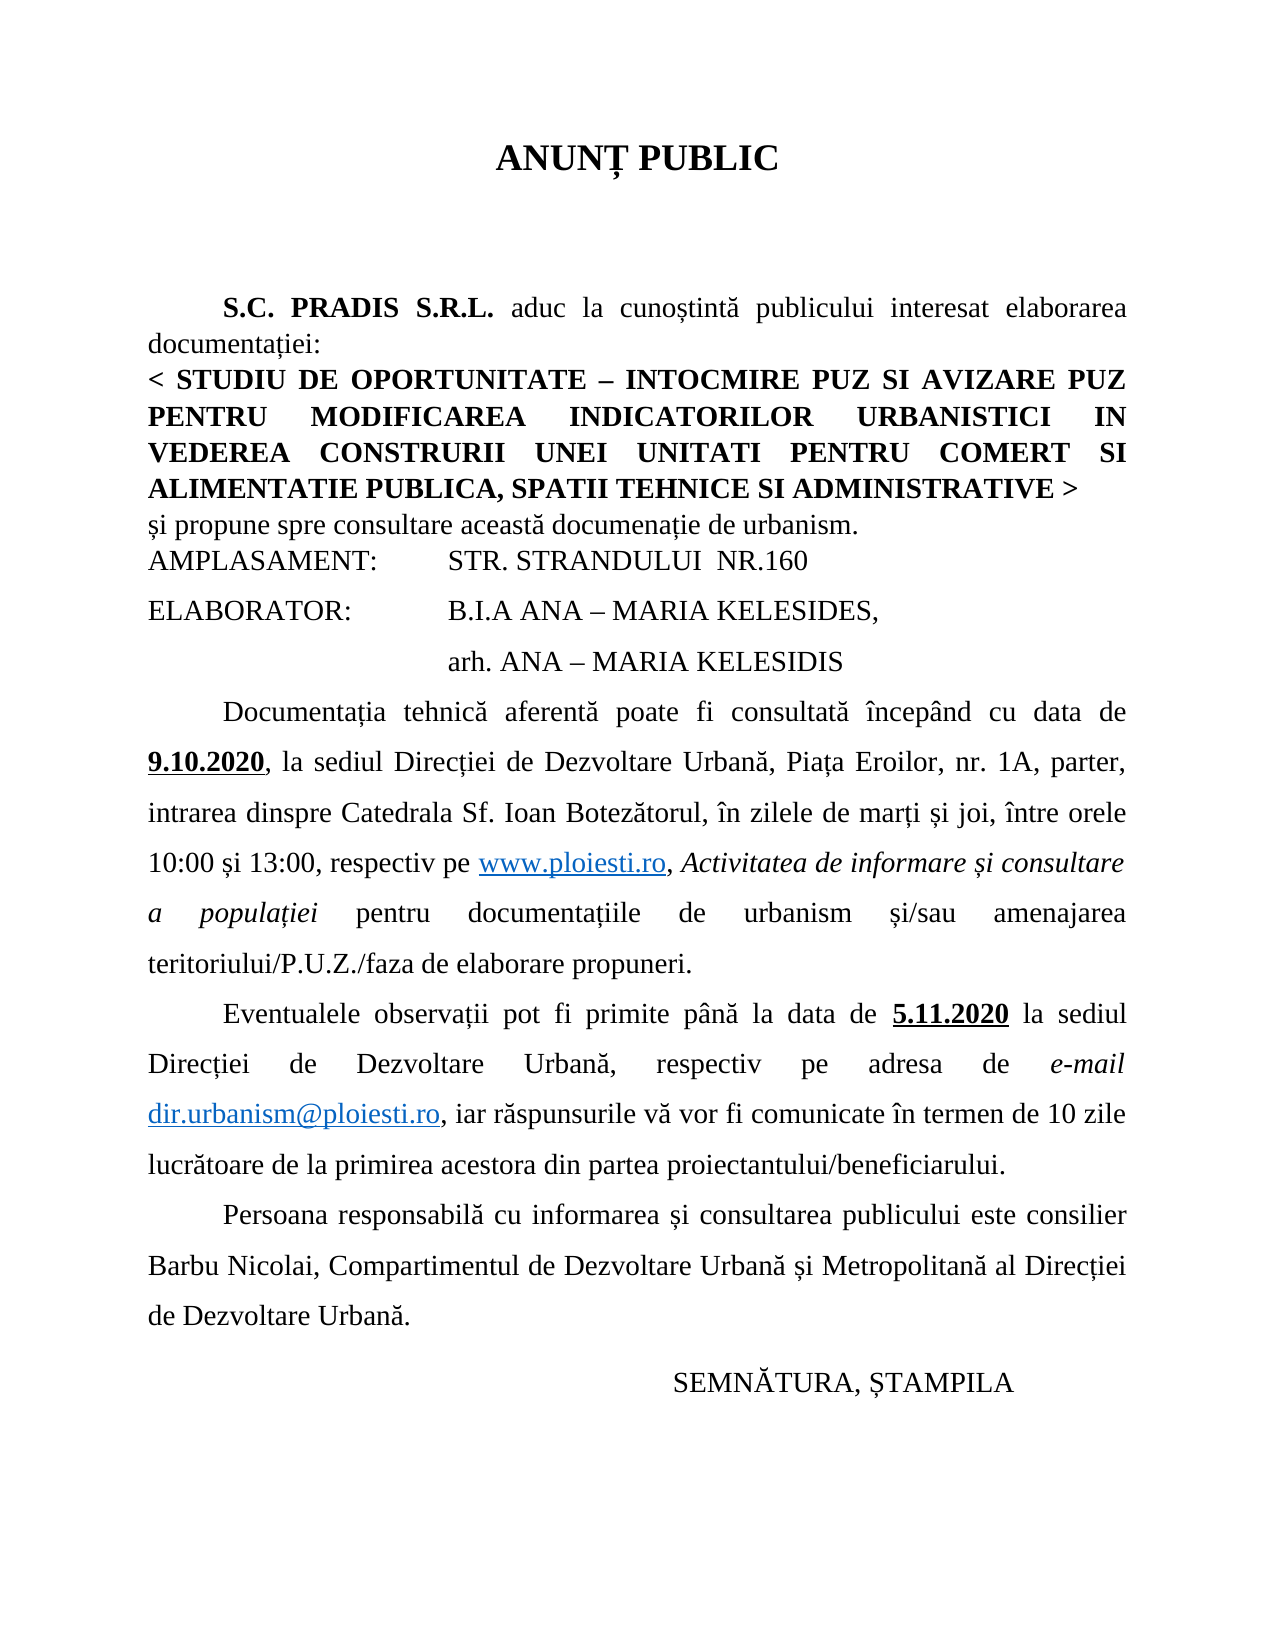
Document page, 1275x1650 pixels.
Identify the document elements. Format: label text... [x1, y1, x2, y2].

text arh. ANA – MARIA KELESIDIS [373, 644, 1127, 677]
text ELABORATOR: B.I.A ANA – MARIA KELESIDES, [148, 593, 1127, 627]
text Persoana responsabilă cu informarea și consultarea publicului este consilier Barbu Nicolai, Compartimentul de Dezvoltare Urbană și Metropolitană al Direcției de Dezvoltare Urbană. [148, 1197, 1127, 1331]
text ANUNȚ PUBLIC [148, 135, 1127, 178]
text Eventualele observații pot fi primite până la data de 5.11.2020 la sediul Direcției de Dezvoltare Urbană, respectiv pe adresa de e-mail dir.urbanism@ploiesti.ro, iar răspunsurile vă vor fi comunicate în termen de 10 zile lucrătoare de la primirea acestora din partea proiectantului/beneficiarului. [148, 996, 1127, 1181]
text < STUDIU DE OPORTUNITATE – INTOCMIRE PUZ SI AVIZARE PUZ PENTRU MODIFICAREA INDICATORILOR URBANISTICI IN VEDEREA CONSTRURII UNEI UNITATI PENTRU COMERT SI ALIMENTATIE PUBLICA, SPATII TEHNICE SI ADMINISTRATIVE > [148, 362, 1127, 504]
text Documentația tehnică aferentă poate fi consultată începând cu data de 9.10.2020, la sediul Direcției de Dezvoltare Urbană, Piața Eroilor, nr. 1A, parter, intrarea dinspre Catedrala Sf. Ioan Botezătorul, în zilele de marți și joi, între orele 10:00 și 13:00, respectiv pe www.ploiesti.ro, Activitatea de informare și consultare a populației pentru documentațiile de urbanism și/sau amenajarea teritoriului/P.U.Z./faza de elaborare propuneri. [148, 694, 1127, 979]
text și propune spre consultare această documenație de urbanism. [148, 507, 1127, 541]
text AMPLASAMENT: STR. STRANDULUI NR.160 [148, 543, 1127, 577]
text SEMNĂTURA, ȘTAMPILA [673, 1365, 1127, 1398]
text S.C. PRADIS S.R.L. aduc la cunoștintă publicului interesat elaborarea documentației: [148, 290, 1127, 360]
